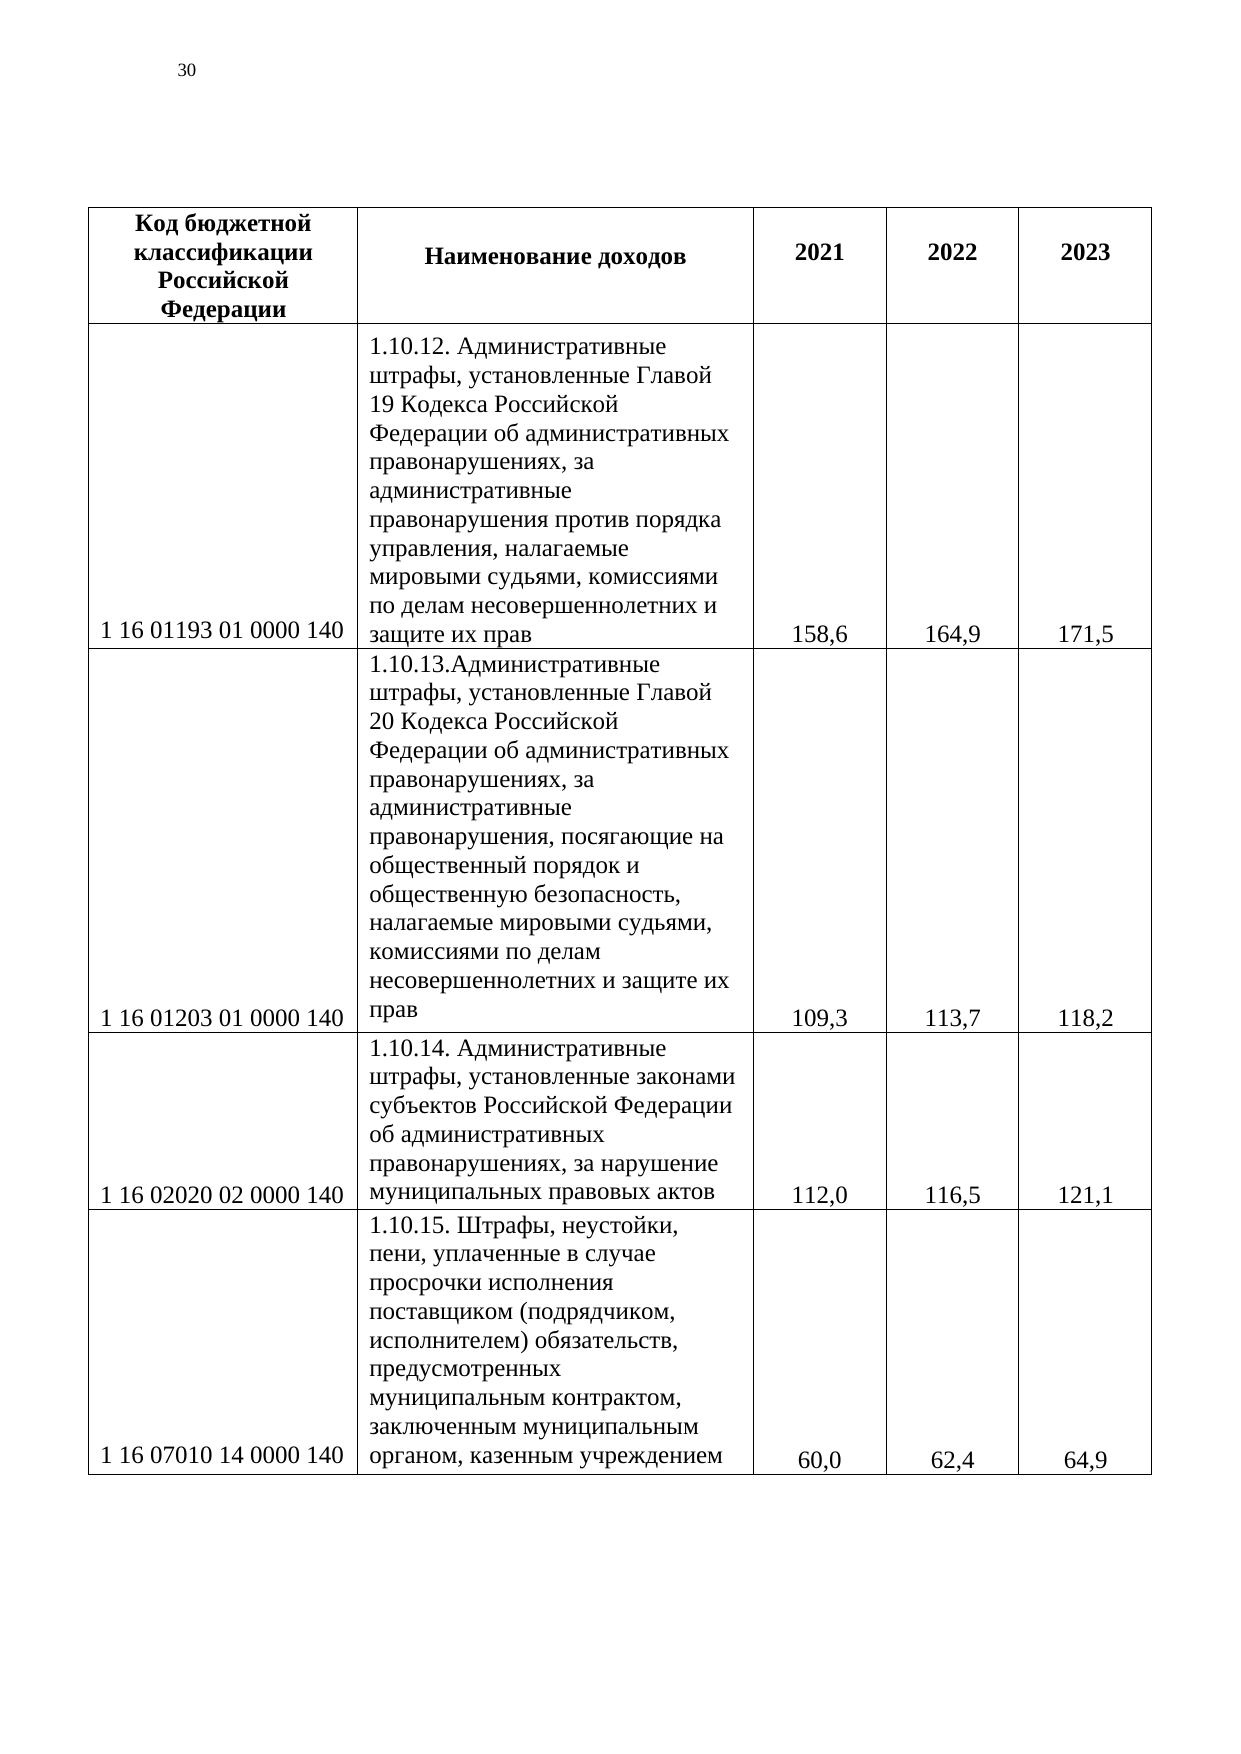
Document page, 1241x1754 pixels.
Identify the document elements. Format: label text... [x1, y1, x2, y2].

table_cell 1.10.13.Административные штрафы, установленные Главой 20 Кодекса Российской Федерации об административных правонарушениях, за административные правонарушения, посягающие на общественный порядок и общественную безопасность, налагаемые мировыми судьями, комиссиями по делам несовершеннолетних и защите их прав [358, 649, 753, 1032]
table_cell 62,4 [887, 1210, 1018, 1473]
table_cell 1 16 01203 01 0000 140 [89, 649, 357, 1032]
table_cell 1.10.15. Штрафы, неустойки, пени, уплаченные в случае просрочки исполнения поставщиком (подрядчиком, исполнителем) обязательств, предусмотренных муниципальным контрактом, заключенным муниципальным органом, казенным учреждением муниципального округа [358, 1210, 753, 1473]
table_cell 1 16 01193 01 0000 140 [89, 324, 357, 648]
table_cell 171,5 [1019, 324, 1151, 648]
table_header 2023 [1019, 208, 1151, 323]
table_header 2021 [754, 208, 886, 323]
table_cell 112,0 [754, 1033, 886, 1209]
table_cell 158,6 [754, 324, 886, 648]
table_cell 1 16 02020 02 0000 140 [89, 1033, 357, 1209]
table_cell 164,9 [887, 324, 1018, 648]
table_cell 118,2 [1019, 649, 1151, 1032]
table_cell 64,9 [1019, 1210, 1151, 1473]
table_cell 60,0 [754, 1210, 886, 1473]
table_cell 113,7 [887, 649, 1018, 1032]
table_header Наименование доходов [358, 208, 753, 323]
table_cell 1 16 07010 14 0000 140 [89, 1210, 357, 1473]
table_cell 1.10.14. Административные штрафы, установленные законами субъектов Российской Федерации об административных правонарушениях, за нарушение муниципальных правовых актов [358, 1033, 753, 1209]
table_cell 121,1 [1019, 1033, 1151, 1209]
table_header Код бюджетной классификации Российской Федерации [89, 208, 357, 323]
table_cell 116,5 [887, 1033, 1018, 1209]
table_header 2022 [887, 208, 1018, 323]
table_cell 1.10.12. Административные штрафы, установленные Главой 19 Кодекса Российской Федерации об административных правонарушениях, за административные правонарушения против порядка управления, налагаемые мировыми судьями, комиссиями по делам несовершеннолетних и защите их прав [358, 324, 753, 648]
table_cell 109,3 [754, 649, 886, 1032]
